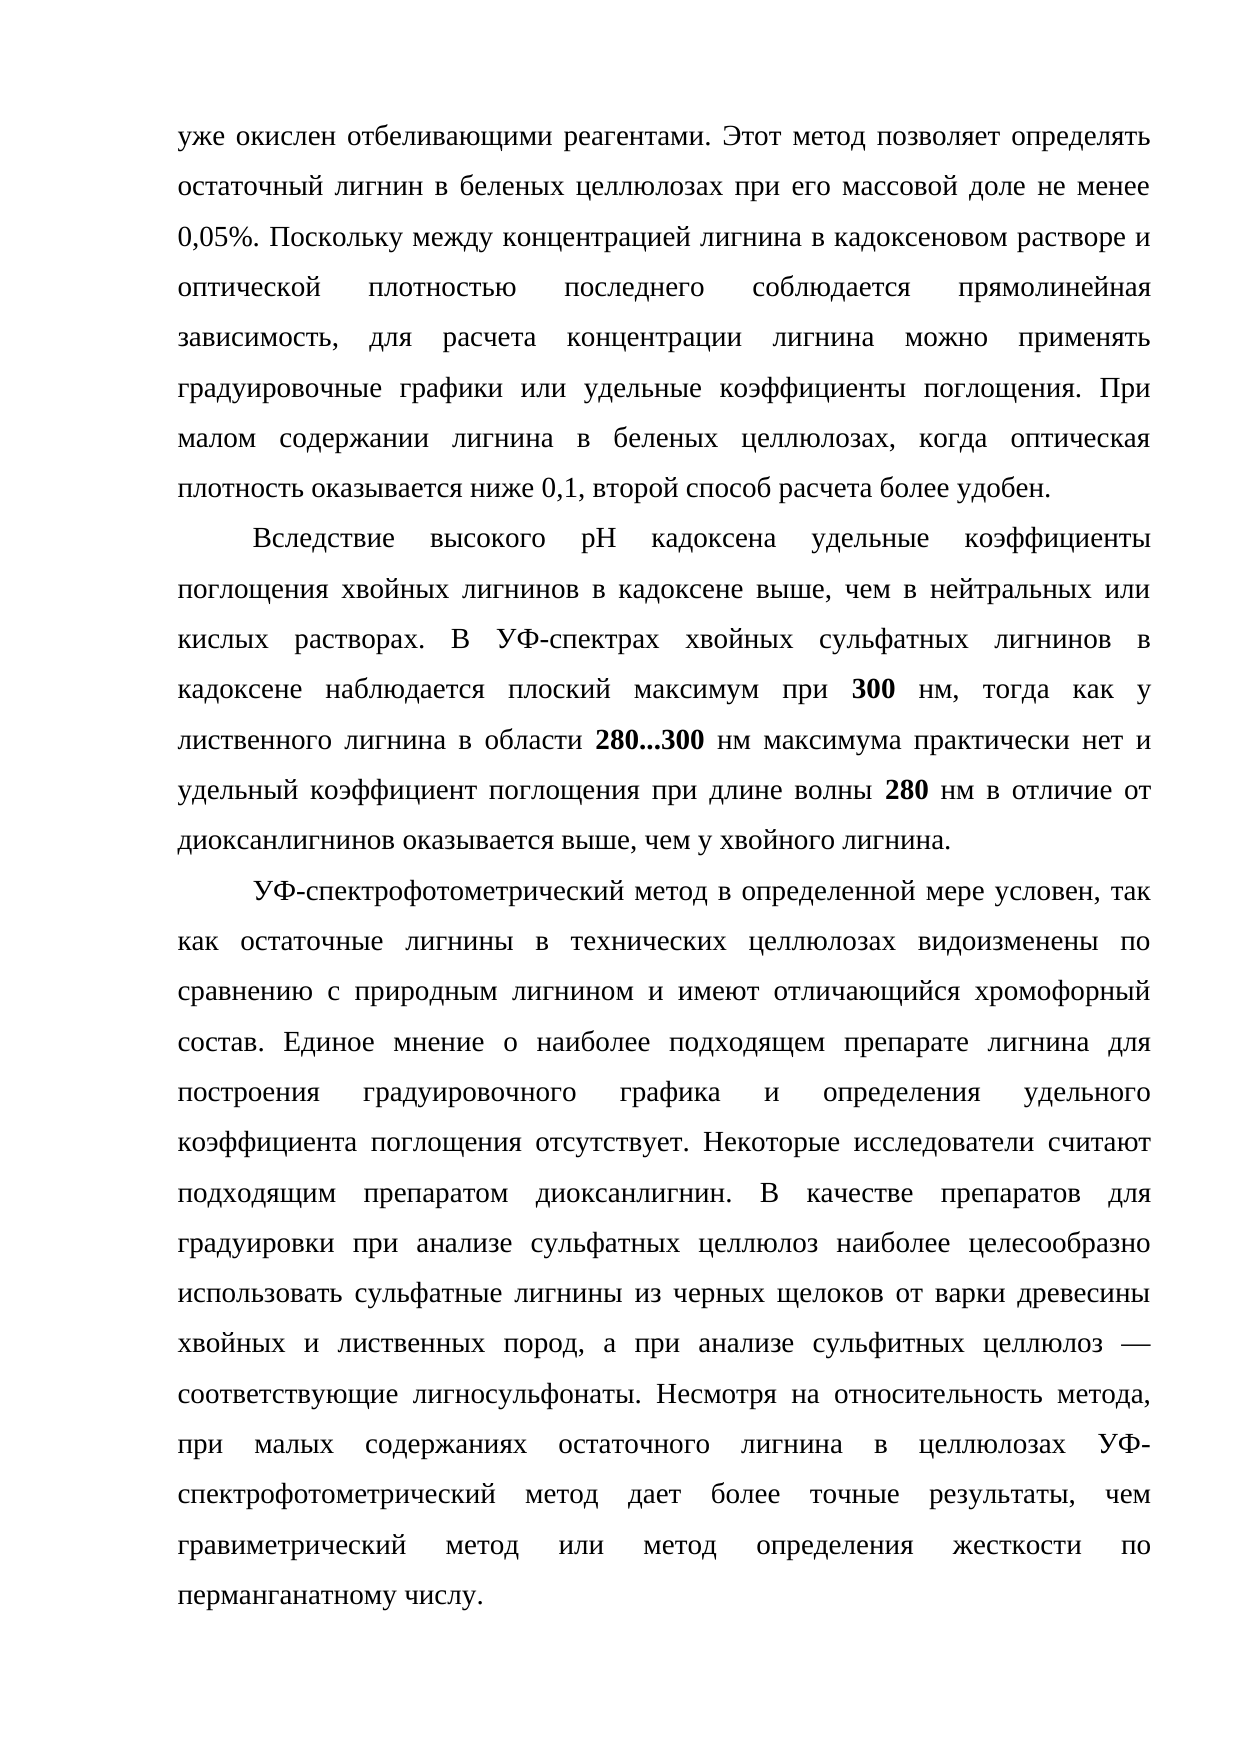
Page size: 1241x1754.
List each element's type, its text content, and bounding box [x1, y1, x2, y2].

text Вследствие высокого рН кадоксена удельные коэффициенты поглощения хвойных лигнинов в кадоксене выше, чем в нейтральных или кислых растворах. В УФ-спектрах хвойных сульфатных лигнинов в кадоксене наблюдается плоский максимум при 300 нм, тогда как у лиственного лигнина в области 280...300 нм максимума практически нет и удельный коэффициент поглощения при длине волны 280 нм в отличие от диоксанлигнинов оказывается выше, чем у хвойного лигнина. [177, 521, 1152, 856]
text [177, 118, 1152, 504]
text УФ-спектрофотометрический метод в определенной мере условен, так как остаточные лигнины в технических целлюлозах видоизменены по сравнению с природным лигнином и имеют отличающийся хромофорный состав. Единое мнение о наиболее подходящем препарате лигнина для построения градуировочного графика и определения удельного коэффициента поглощения отсутствует. Некоторые исследователи считают подходящим препаратом диоксанлигнин. В качестве препаратов для градуировки при анализе сульфатных целлюлоз наиболее целесообразно использовать сульфатные лигнины из черных щелоков от варки древесины хвойных и лиственных пород, а при анализе сульфитных целлюлоз — соответствующие лигносульфонаты. Несмотря на относительность метода, при малых содержаниях остаточного лигнина в целлюлозах УФ-спектрофотометрический метод дает более точные результаты, чем гравиметрический метод или метод определения жесткости по перманганатному числу. [177, 873, 1152, 1611]
